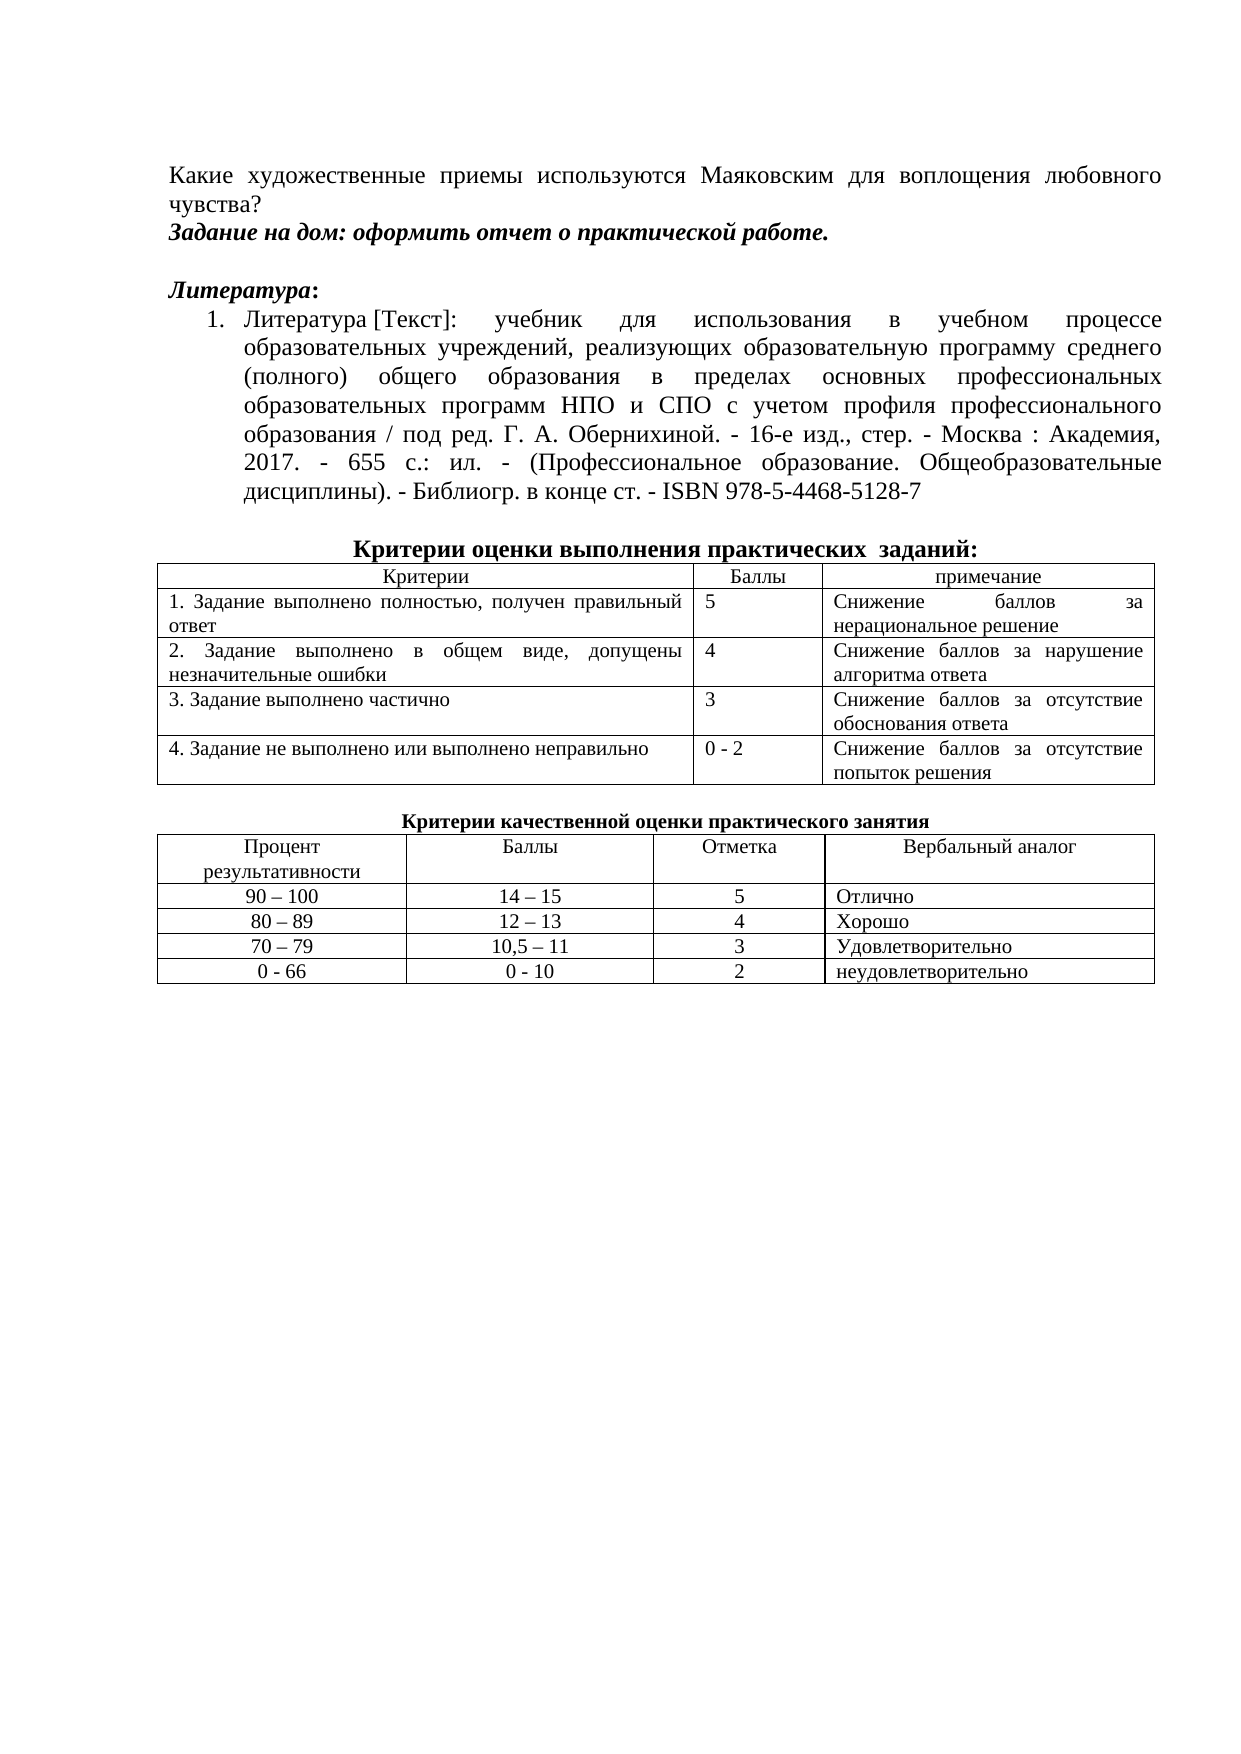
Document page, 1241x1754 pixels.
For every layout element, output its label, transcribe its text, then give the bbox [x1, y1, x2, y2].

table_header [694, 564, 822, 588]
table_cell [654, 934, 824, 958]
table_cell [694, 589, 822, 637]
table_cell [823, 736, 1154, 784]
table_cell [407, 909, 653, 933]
text Задание на дом: оформить отчет о практической работе. [169, 217, 1162, 246]
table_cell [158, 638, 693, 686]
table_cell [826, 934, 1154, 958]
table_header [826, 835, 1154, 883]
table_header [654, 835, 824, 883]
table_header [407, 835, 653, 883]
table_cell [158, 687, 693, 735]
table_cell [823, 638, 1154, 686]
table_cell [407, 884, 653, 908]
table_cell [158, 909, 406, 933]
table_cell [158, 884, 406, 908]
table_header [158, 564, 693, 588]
text Литература: [169, 275, 1162, 304]
text Критерии качественной оценки практического занятия [169, 809, 1162, 833]
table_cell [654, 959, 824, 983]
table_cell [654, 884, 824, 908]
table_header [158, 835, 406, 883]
list Литература [Текст]: учебник для использования в учебном процессе образовательных учреждений, реализующих образовательную программу среднего (полного) общего образования в пределах основных профессиональных образовательных программ НПО и СПО с учетом профиля профессионального образования / под ред. Г. А. Обернихиной. - 16-е изд., стер. - Москва : Академия, 2017. - 655 с.: ил. - (Профессиональное образование. Общеобразовательные дисциплины). - Библиогр. в конце ст. - ISBN 978-5-4468-5128-7 [206, 304, 1162, 505]
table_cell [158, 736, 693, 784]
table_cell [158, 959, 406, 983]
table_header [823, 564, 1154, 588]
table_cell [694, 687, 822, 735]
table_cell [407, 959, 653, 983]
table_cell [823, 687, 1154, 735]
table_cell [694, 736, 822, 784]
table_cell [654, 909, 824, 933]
text Какие художественные приемы используются Маяковским для воплощения любовного чувства? [169, 160, 1162, 217]
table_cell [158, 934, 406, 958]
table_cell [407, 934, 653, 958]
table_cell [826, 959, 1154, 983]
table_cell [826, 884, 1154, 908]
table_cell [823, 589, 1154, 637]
text Критерии оценки выполнения практических заданий: [169, 534, 1162, 562]
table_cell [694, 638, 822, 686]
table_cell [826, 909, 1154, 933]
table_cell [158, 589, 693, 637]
